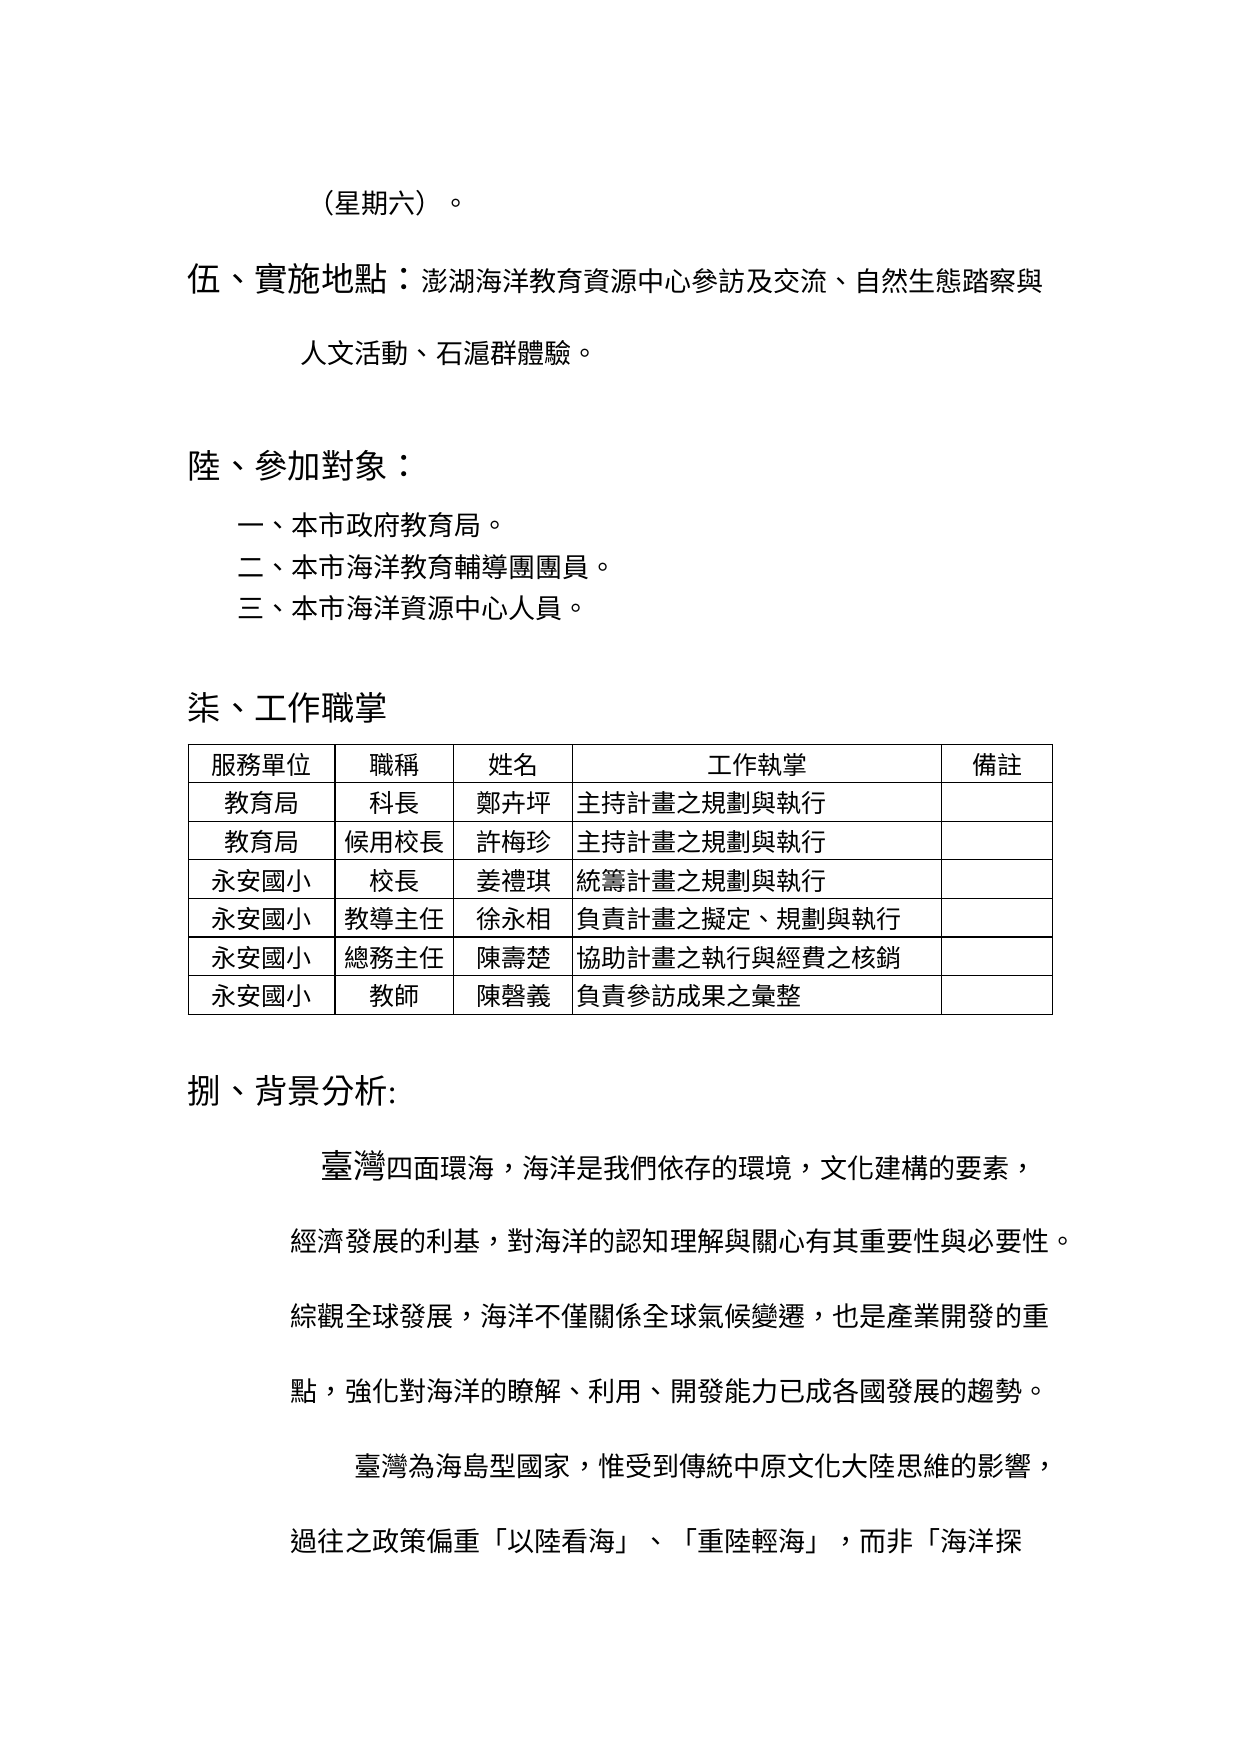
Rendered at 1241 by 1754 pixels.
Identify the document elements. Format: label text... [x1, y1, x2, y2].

table_cell 教師 [336, 976, 453, 1013]
table_cell 校長 [336, 860, 453, 898]
table_cell [942, 860, 1052, 898]
table_cell 主持計畫之規劃與執行 [573, 783, 941, 821]
table_cell [942, 938, 1052, 975]
table_cell 永安國小 [189, 976, 334, 1013]
text 一、本市政府教育局。 [237, 502, 1053, 544]
table_header 姓名 [454, 745, 572, 782]
table_header 工作執掌 [573, 745, 941, 782]
table_cell [942, 976, 1052, 1013]
table_cell 姜禮琪 [454, 860, 572, 898]
table_cell 徐永相 [454, 899, 572, 936]
table_cell 統籌計畫之規劃與執行 [573, 860, 941, 898]
table_cell [942, 822, 1052, 859]
table_cell 負責參訪成果之彙整 [573, 976, 941, 1013]
table_cell 永安國小 [189, 938, 334, 975]
table_cell [942, 783, 1052, 821]
table_cell 總務主任 [336, 938, 453, 975]
table_cell 負責計畫之擬定、規劃與執行 [573, 899, 941, 936]
table_cell 永安國小 [189, 860, 334, 898]
table_header 備註 [942, 745, 1052, 782]
table_header 服務單位 [189, 745, 334, 782]
text 人文活動、石滬群體驗。 [187, 314, 1053, 389]
table_cell 主持計畫之規劃與執行 [573, 822, 941, 859]
table_cell 教育局 [189, 822, 334, 859]
text 柒、工作職掌 [187, 669, 1053, 744]
table_cell 教導主任 [336, 899, 453, 936]
text 陸、參加對象： [187, 427, 1053, 502]
text 臺灣四面環海，海洋是我們依存的環境，文化建構的要素，經濟發展的利基，對海洋的認知理解與關心有其重要性與必要性。綜觀全球發展，海洋不僅關係全球氣候變遷，也是產業開發的重點，強化對海洋的瞭解、利用、開發能力已成各國發展的趨勢。 [291, 1127, 1053, 1427]
table_cell 陳壽楚 [454, 938, 572, 975]
table_cell [942, 899, 1052, 936]
text 伍、實施地點：澎湖海洋教育資源中心參訪及交流、自然生態踏察與 [187, 239, 1053, 314]
text （星期六）。 [187, 164, 1053, 239]
text 捌、背景分析: [187, 1052, 1053, 1127]
table_cell 協助計畫之執行與經費之核銷 [573, 938, 941, 975]
table_cell 永安國小 [189, 899, 334, 936]
table_cell 陳磬義 [454, 976, 572, 1013]
table_cell 鄭卉坪 [454, 783, 572, 821]
table_cell 科長 [336, 783, 453, 821]
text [291, 1427, 1053, 1577]
table_cell 許梅珍 [454, 822, 572, 859]
text 三、本市海洋資源中心人員。 [237, 585, 1053, 627]
text 二、本市海洋教育輔導團團員。 [237, 544, 1053, 585]
table_header 職稱 [336, 745, 453, 782]
table_cell 候用校長 [336, 822, 453, 859]
table_cell 教育局 [189, 783, 334, 821]
